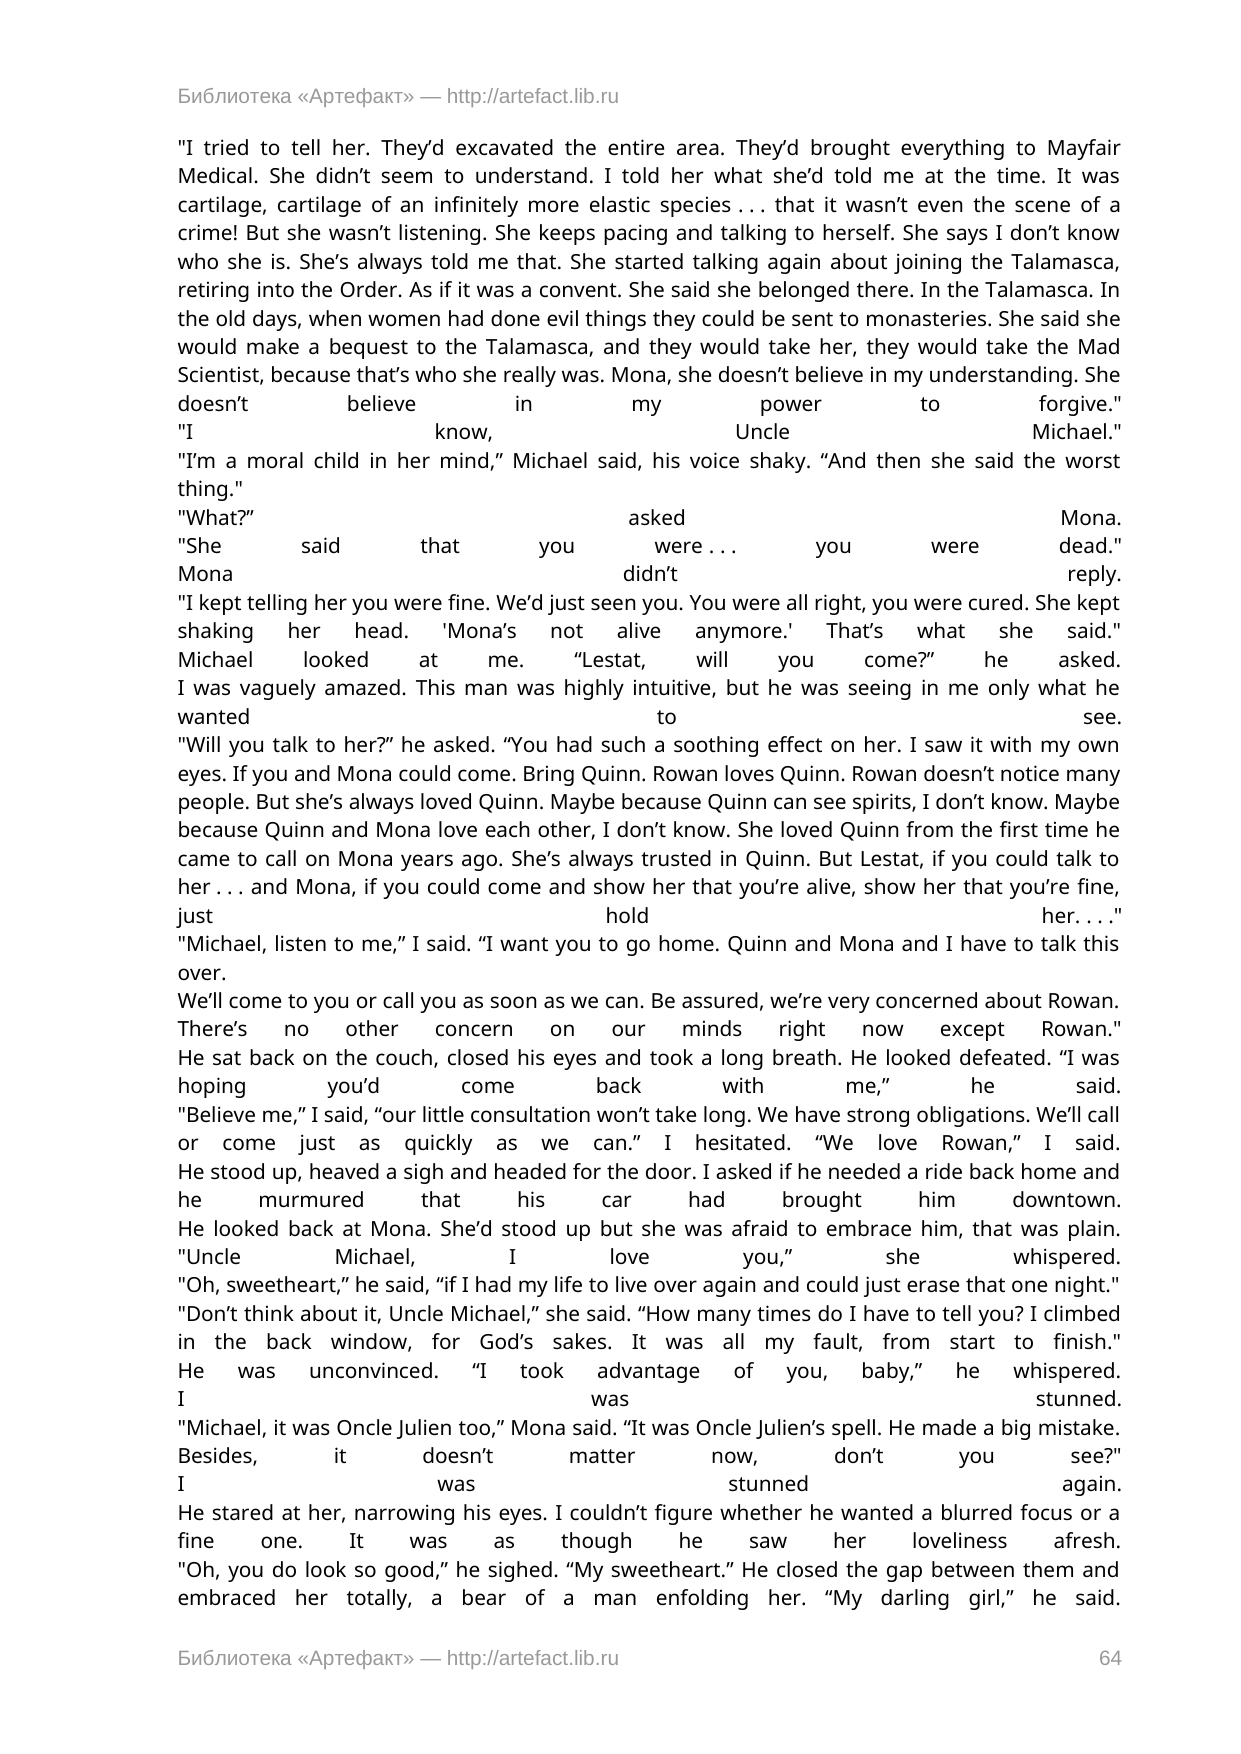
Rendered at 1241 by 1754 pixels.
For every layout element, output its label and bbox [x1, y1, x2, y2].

text [177, 133, 1122, 1612]
